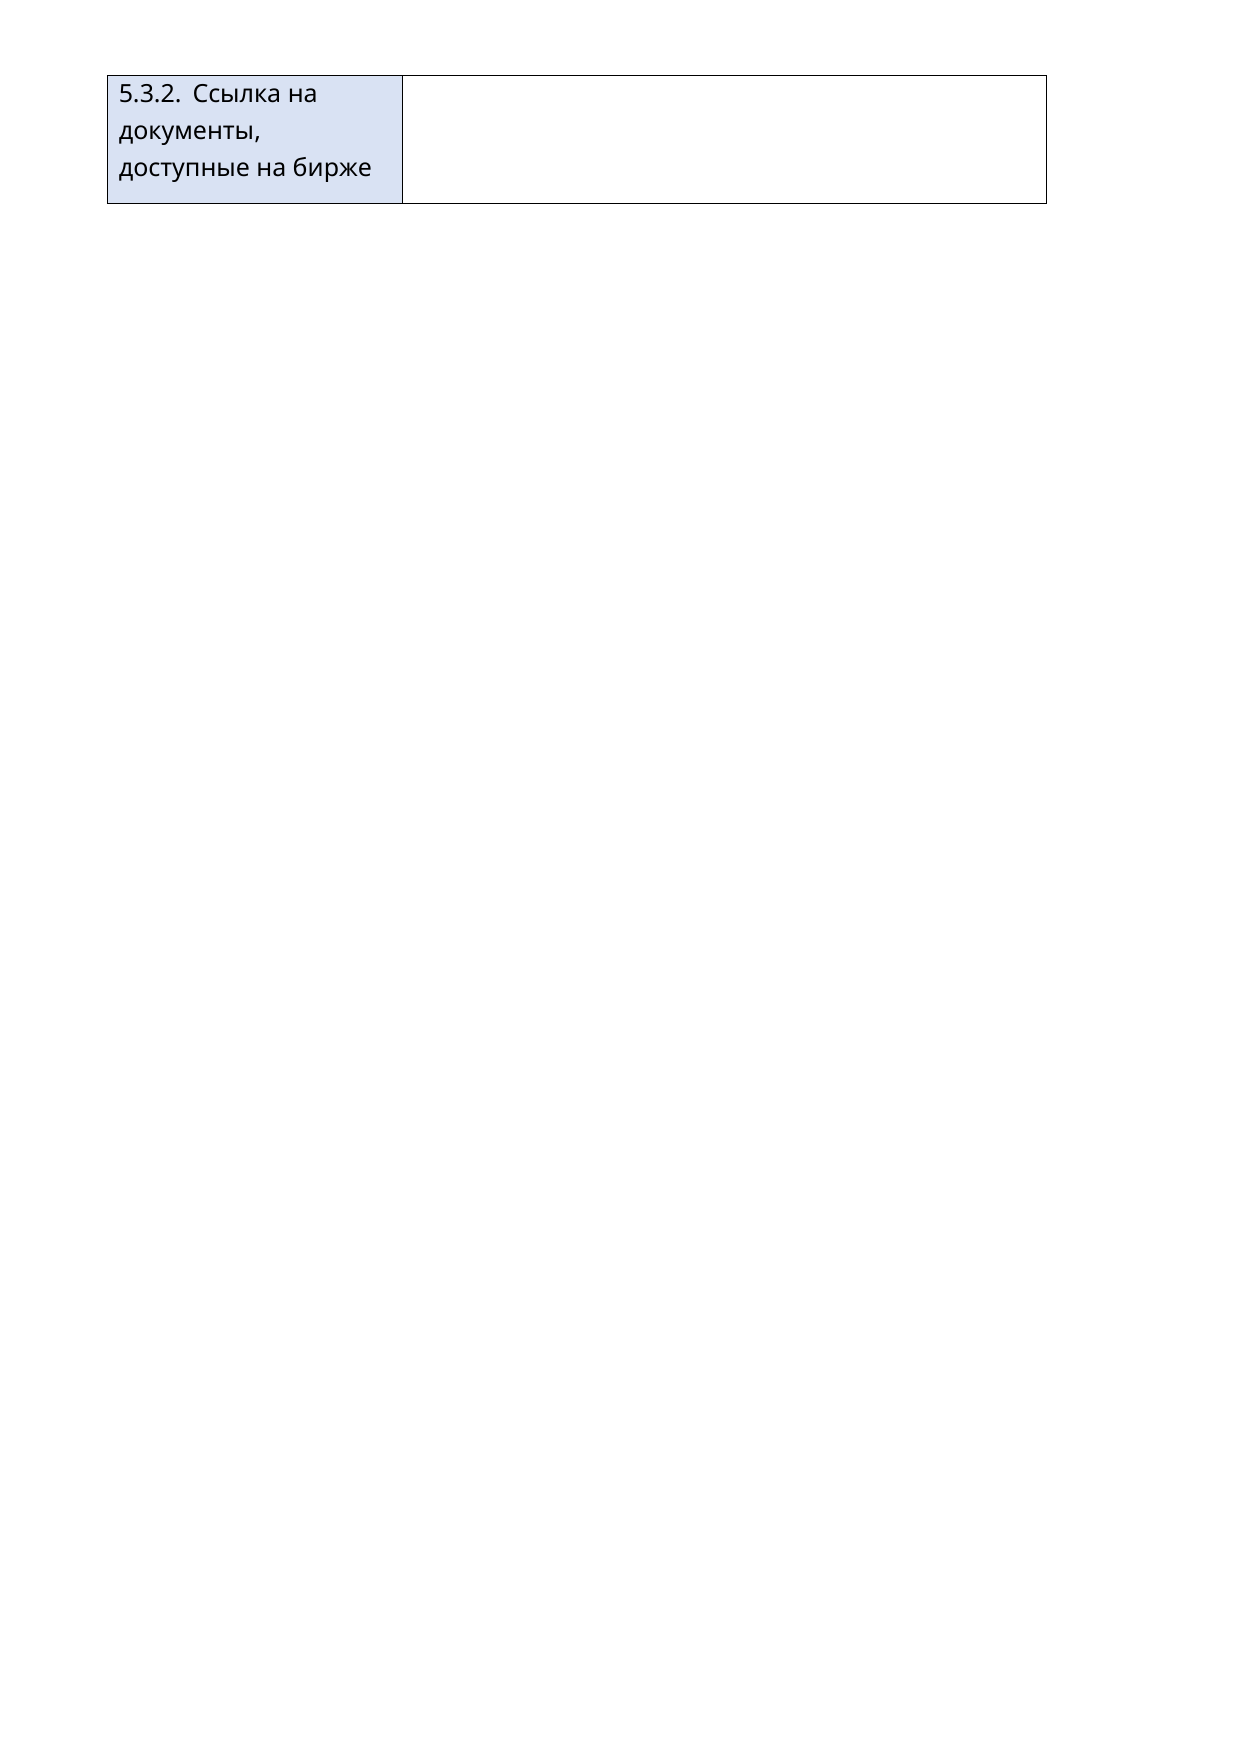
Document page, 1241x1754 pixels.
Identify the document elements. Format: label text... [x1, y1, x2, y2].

table_cell [403, 76, 1046, 203]
table_cell Ссылка на документы, доступные на бирже [108, 76, 402, 203]
